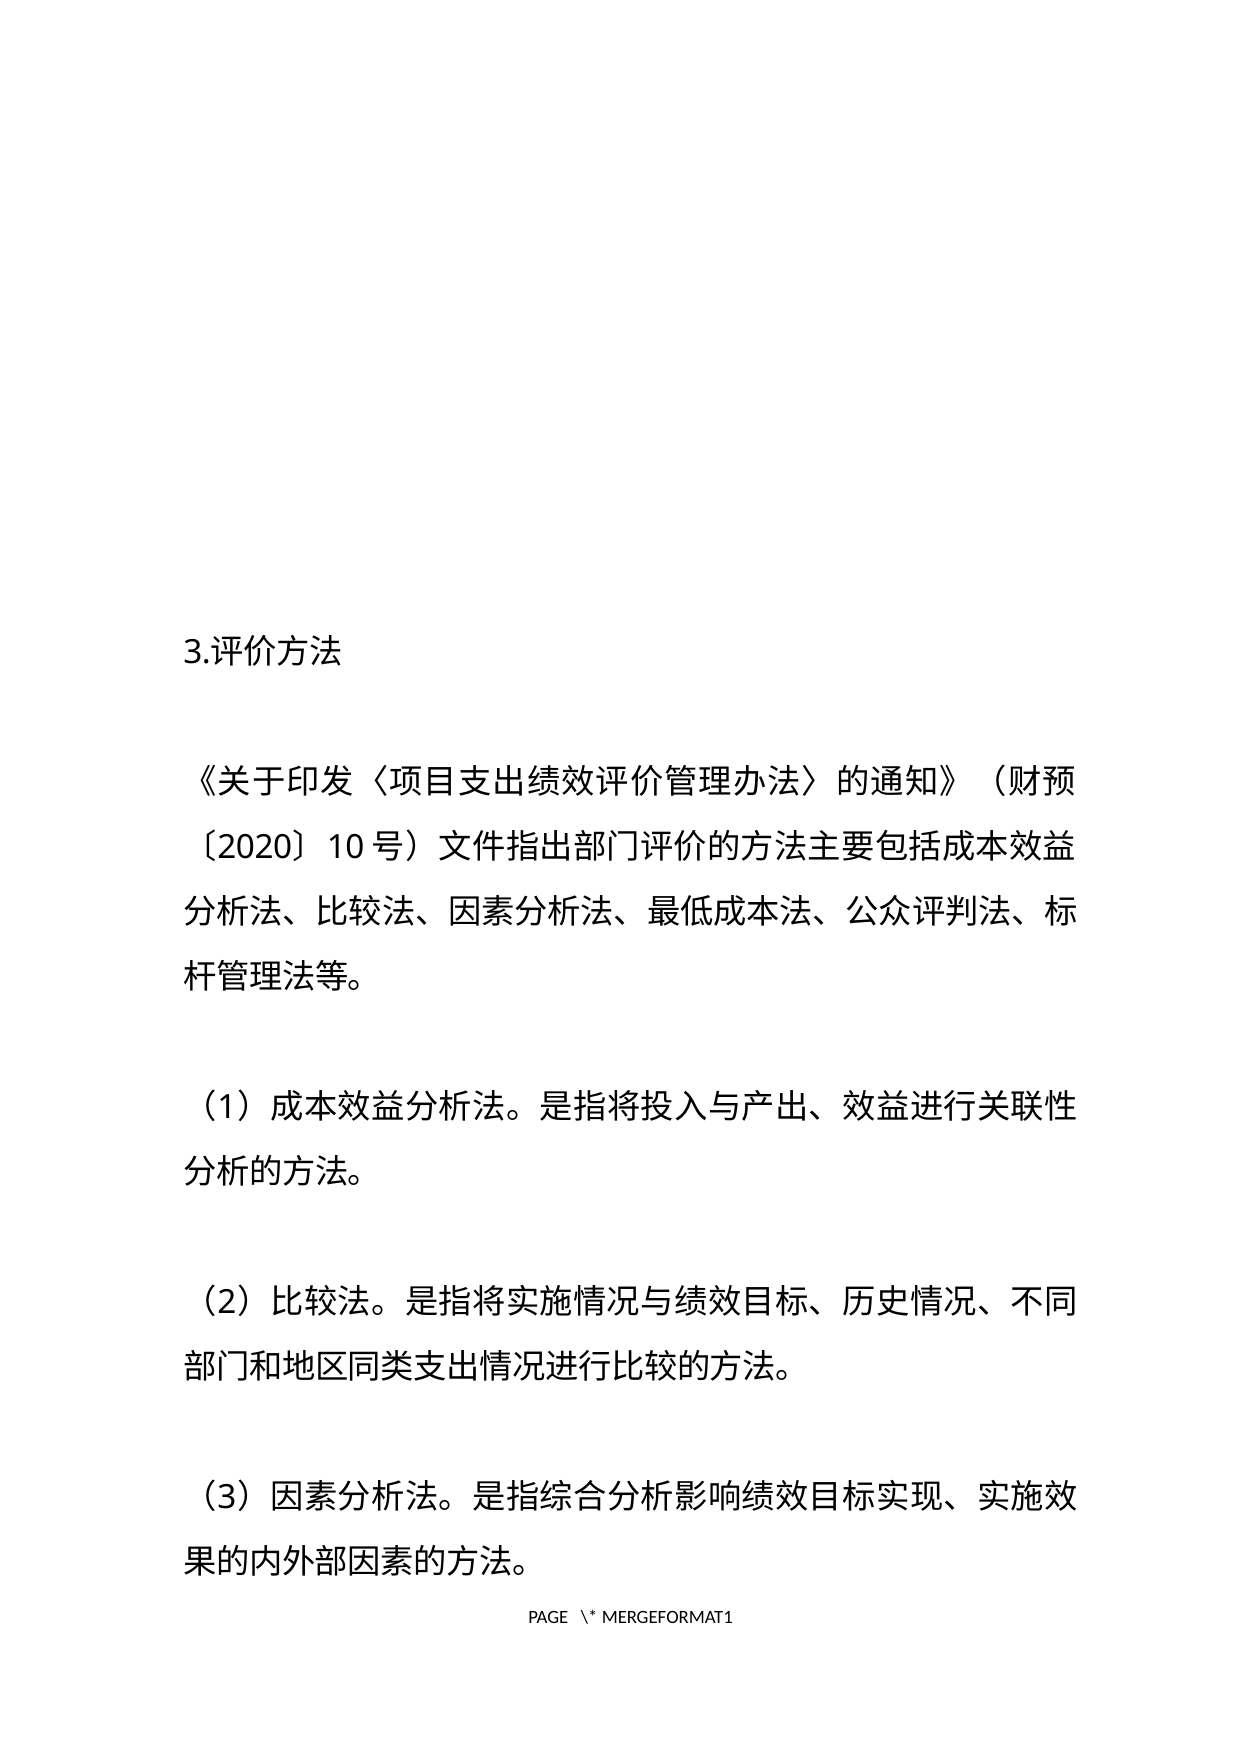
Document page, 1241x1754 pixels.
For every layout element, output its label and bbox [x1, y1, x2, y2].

text [183, 162, 1078, 1592]
